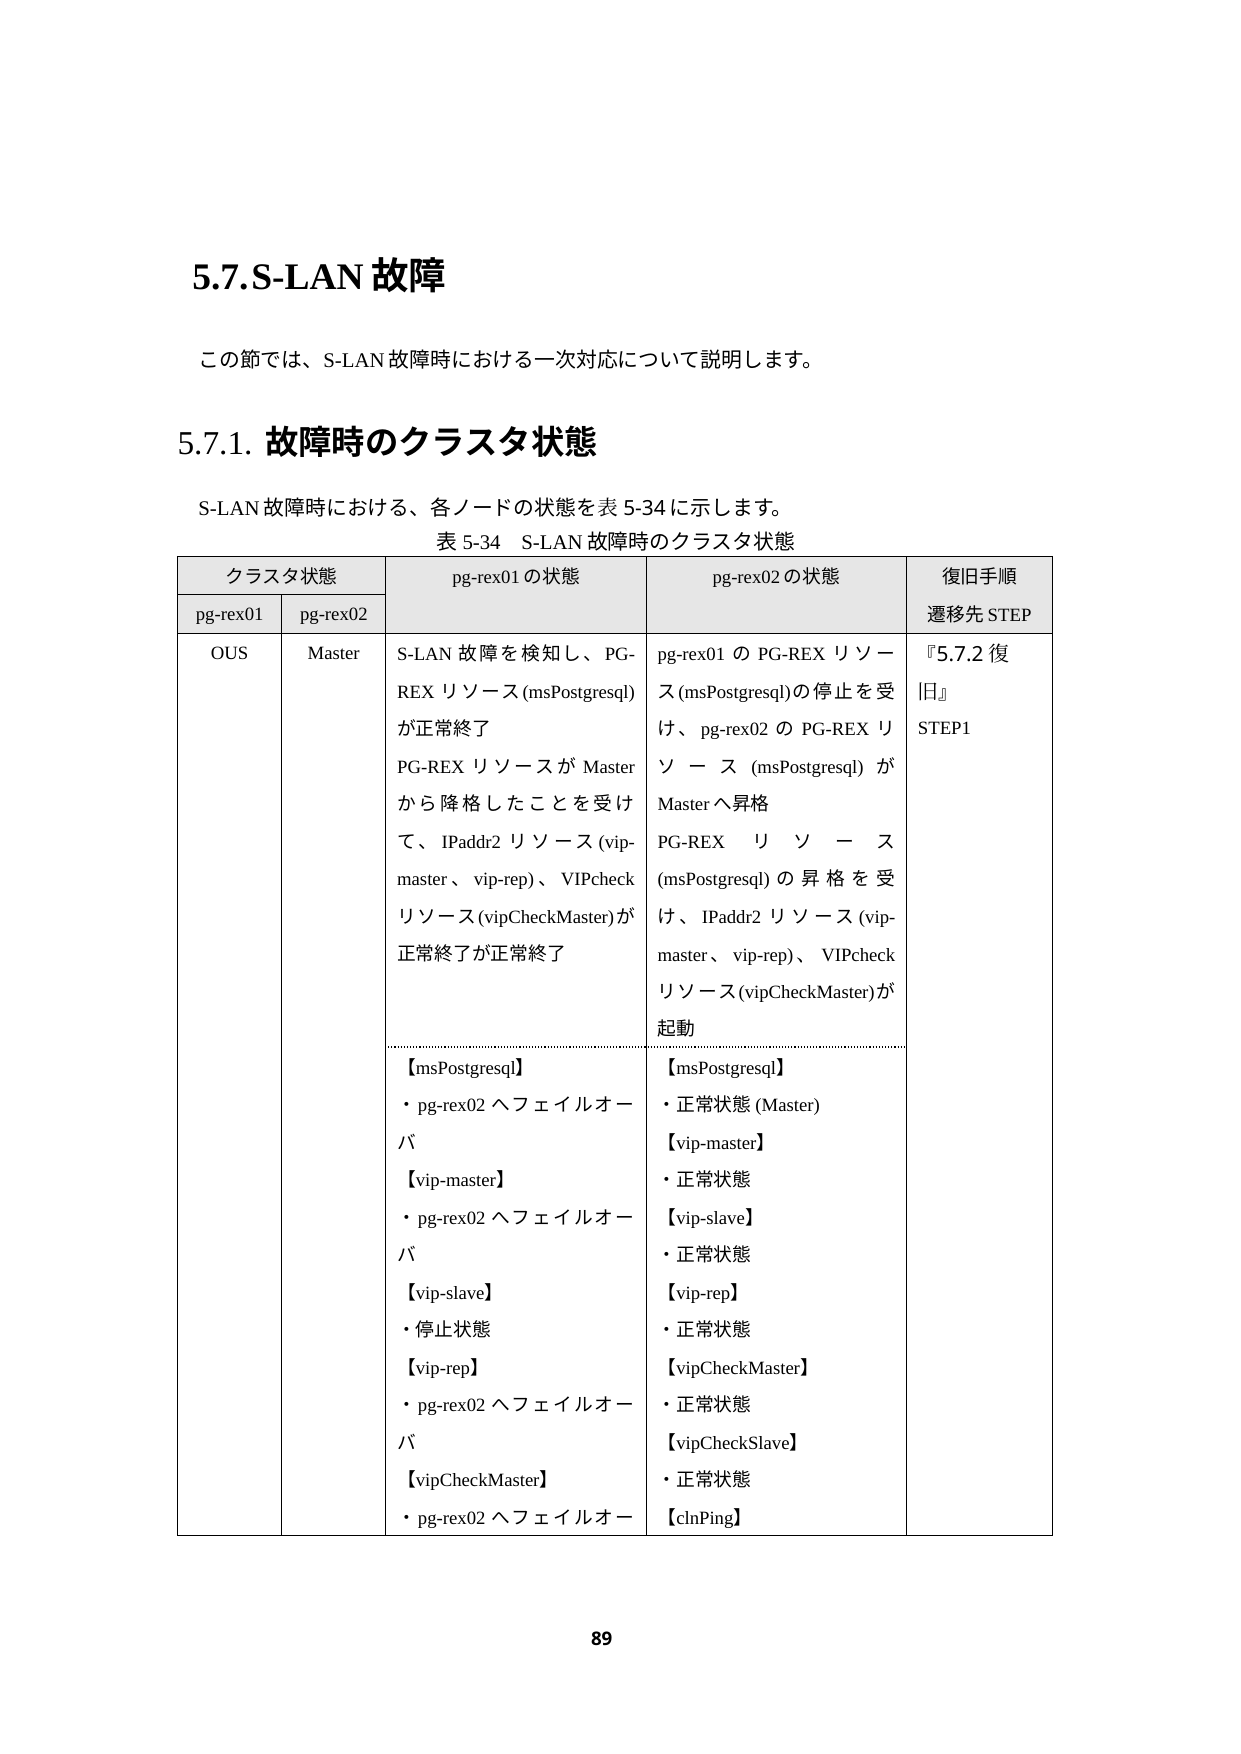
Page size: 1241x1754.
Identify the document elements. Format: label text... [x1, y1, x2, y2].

text この節では、S-LAN故障時における一次対応について説明します。 [177, 340, 1054, 378]
table_header pg-rex01の状態 [386, 557, 646, 633]
table_cell pg-rex01のPG-REXリソース(msPostgresql)の停止を受け、pg-rex02のPG-REXリソース(msPostgresql)がMasterへ昇格 PG-REXリソース(msPostgresql)の昇格を受け、IPaddr2リソース(vip-master、vip-rep)、VIPcheckリソース(vipCheckMaster)が起動 [647, 634, 906, 1046]
table_cell pg-rex02 [282, 595, 385, 633]
table_cell 『5.7.2 復旧』 STEP1 [907, 634, 1052, 1535]
table_cell S-LAN故障を検知し、PG-REXリソース(msPostgresql)が正常終了 PG-REXリソースがMasterから降格したことを受けて、IPaddr2リソース(vip-master、vip-rep)、VIPcheckリソース(vipCheckMaster)が正常終了が正常終了 [386, 634, 646, 1046]
table_cell OUS [178, 634, 281, 1535]
table_header クラスタ状態 [178, 557, 385, 594]
table_cell pg-rex01 [178, 595, 281, 633]
table_cell Master [282, 634, 385, 1535]
table_header 復旧手順 遷移先STEP [907, 557, 1052, 633]
subtitle S-LAN故障 [192, 236, 1063, 311]
table_header pg-rex02の状態 [647, 557, 906, 633]
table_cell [647, 1046, 906, 1535]
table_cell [386, 1046, 646, 1535]
subtitle 故障時のクラスタ状態 [177, 403, 1063, 478]
